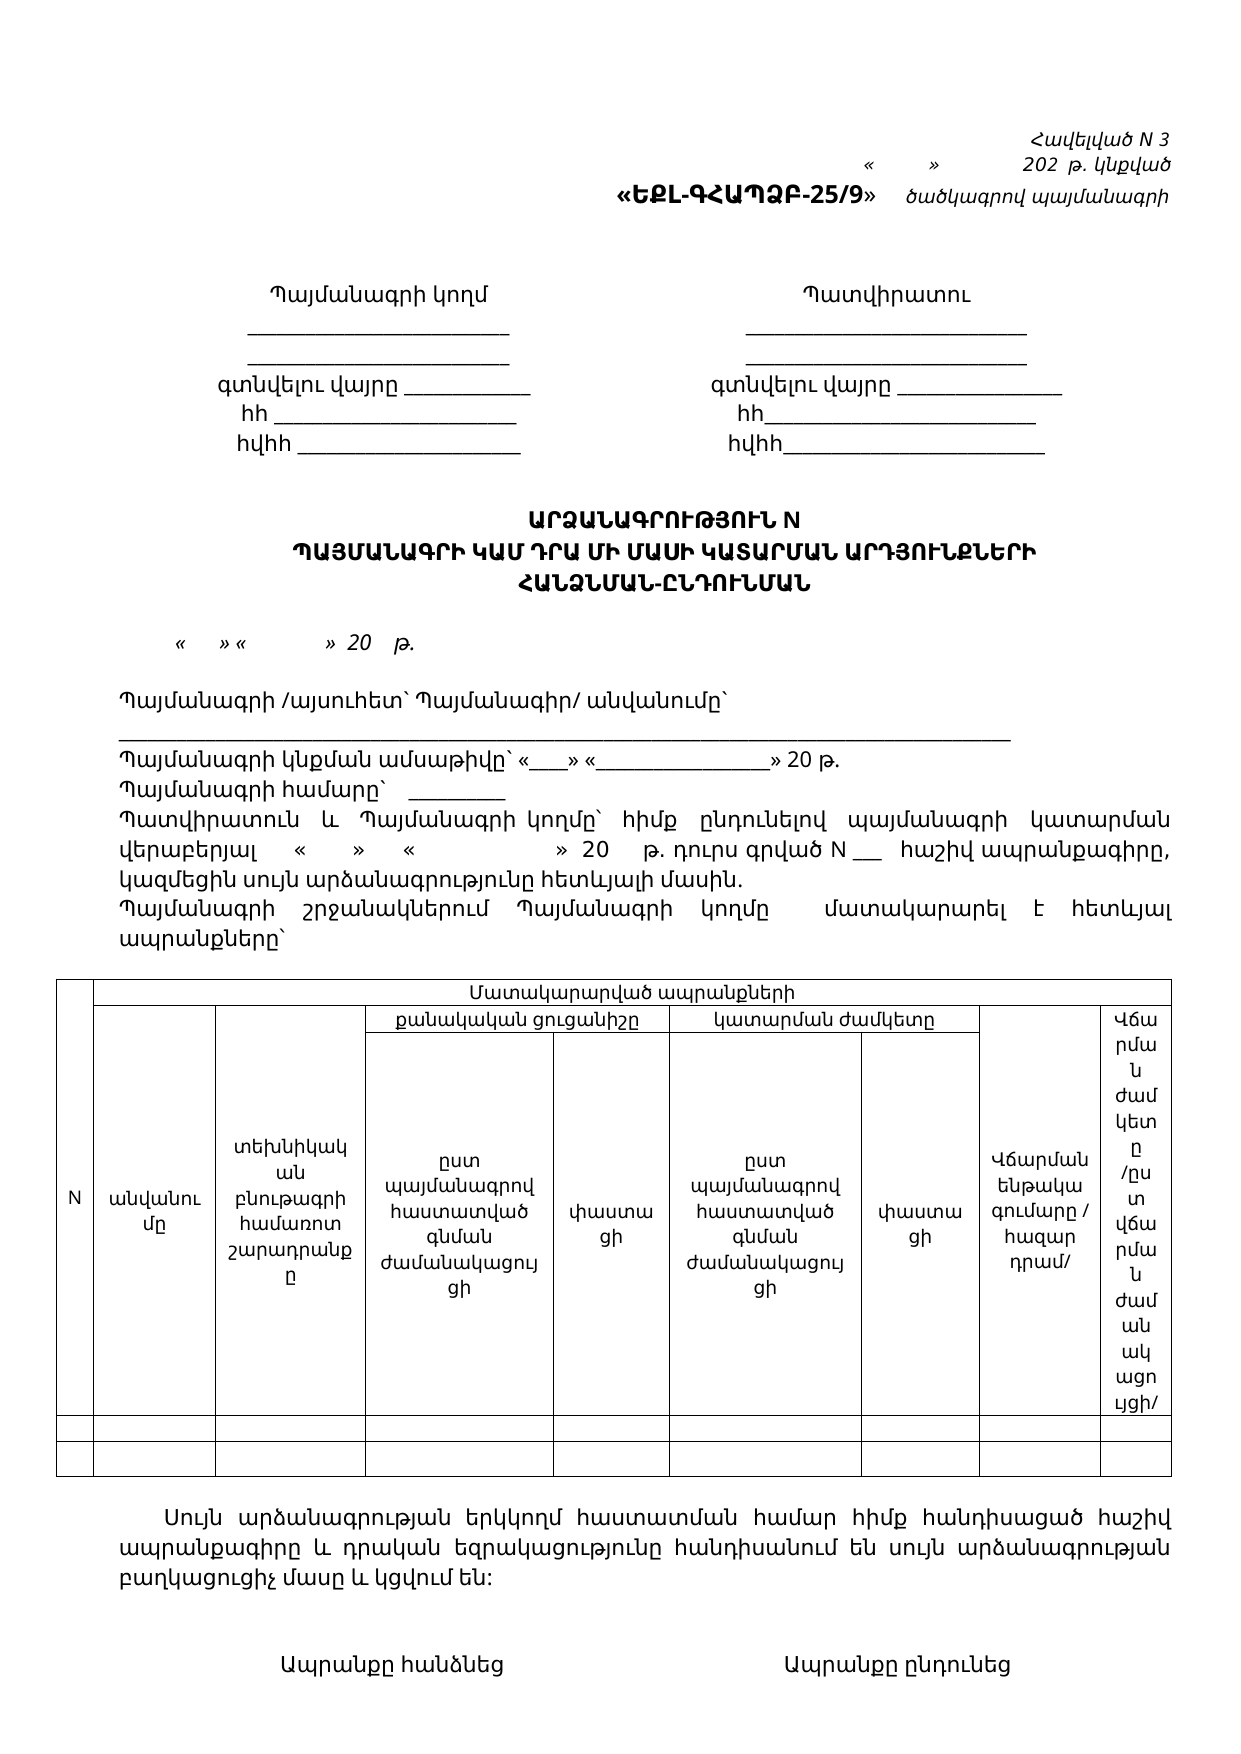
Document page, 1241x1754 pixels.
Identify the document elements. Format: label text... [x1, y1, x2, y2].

table_cell քանակական ցուցանիշը [366, 1006, 669, 1032]
text Սույն արձանագրության երկկողմ հաստատման համար հիմք հանդիսացած հաշիվ ապրանքագիրը և դրական եզրակացությունը հանդիսանում են սույն արձանագրության բաղկացուցիչ մասը և կցվում են: [118, 1502, 1171, 1592]
text Պատվիրատուն և Պայմանագրի կողմը՝ հիմք ընդունելով պայմանագրի կատարման վերաբերյալ « » « » 20 թ. դուրս գրված N ___ հաշիվ ապրանքագիրը, կազմեցին սույն արձանագրությունը հետևյալի մասին. [118, 804, 1171, 893]
table_cell [216, 1442, 365, 1476]
text ՊԱՅՄԱՆԱԳՐԻ ԿԱՄ ԴՐԱ ՄԻ ՄԱՍԻ ԿԱՏԱՐՄԱՆ ԱՐԴՅՈՒՆՔՆԵՐԻ [118, 536, 1171, 567]
table_cell [94, 1442, 215, 1476]
text Հավելված N 3 [118, 126, 1171, 152]
table_cell [216, 1416, 365, 1441]
text Պայմանագրի համարը` __________ [118, 774, 1171, 804]
text ՀԱՆՁՆՄԱՆ-ԸՆԴՈՒՆՄԱՆ [118, 567, 1171, 598]
table_cell [670, 1442, 861, 1476]
table_cell Վճարման ժամկետը /ըստ վճարման ժամանակացույցի/ [1101, 1006, 1171, 1414]
table_cell [862, 1416, 979, 1441]
text Պայմանագրի կնքման ամսաթիվը` «____» «__________________» 20 թ. [118, 744, 1171, 774]
table_header N [57, 980, 93, 1414]
table_cell [57, 1442, 93, 1476]
table_cell անվանումը [94, 1006, 215, 1414]
table_cell տեխնիկական բնութագրի համառոտ շարադրանքը [216, 1006, 365, 1414]
table_header Ապրանքը ընդունեց [645, 1649, 1150, 1679]
table_cell Վճարման ենթակա գումարը /հազար դրամ/ [980, 1006, 1100, 1414]
text Պայմանագրի /այսուհետ` Պայմանագիր/ անվանումը` ____________________________________________________________________________________________ [118, 685, 1171, 744]
table_header Մատակարարված ապրանքների [94, 980, 1171, 1005]
table_header Պայմանագրի կողմ ___________________________ ___________________________ գտնվելու վայրը ______________ հհ _________________________ հվհհ _______________________ [137, 279, 620, 458]
table_cell ըստ պայմանագրով հաստատված գնման ժամանակացույցի [670, 1033, 861, 1414]
table_cell [980, 1416, 1100, 1441]
table_cell [670, 1416, 861, 1441]
table_cell [57, 1416, 93, 1441]
table_cell ըստ պայմանագրով հաստատված գնման ժամանակացույցի [366, 1033, 553, 1414]
table_header Ապրանքը հանձնեց [140, 1649, 645, 1679]
table_cell [366, 1416, 553, 1441]
table_cell փաստացի [862, 1033, 979, 1414]
text « » 202 թ. կնքված [118, 152, 1171, 177]
table_cell [862, 1442, 979, 1476]
table_cell կատարման ժամկետը [670, 1006, 979, 1032]
table_cell [1101, 1442, 1171, 1476]
table_cell [1101, 1416, 1171, 1441]
table_cell [94, 1416, 215, 1441]
table_header Պատվիրատու _____________________________ _____________________________ գտնվելու վայրը _________________ հհ____________________________ հվհհ___________________________ [620, 279, 1153, 458]
table_cell [980, 1442, 1100, 1476]
table_cell [554, 1416, 669, 1441]
table_cell փաստացի [554, 1033, 669, 1414]
text «ԵՔԼ-ԳՀԱՊՁԲ-25/9» ծածկագրով պայմանագրի [118, 177, 1171, 211]
text ԱՐՁԱՆԱԳՐՈՒԹՅՈՒՆ N [118, 504, 1171, 536]
text « » « » 20 թ. [118, 627, 1171, 656]
table_cell [554, 1442, 669, 1476]
text Պայմանագրի շրջանակներում Պայմանագրի կողմը մատակարարել է հետևյալ ապրանքները՝ [118, 893, 1171, 953]
table_cell [366, 1442, 553, 1476]
